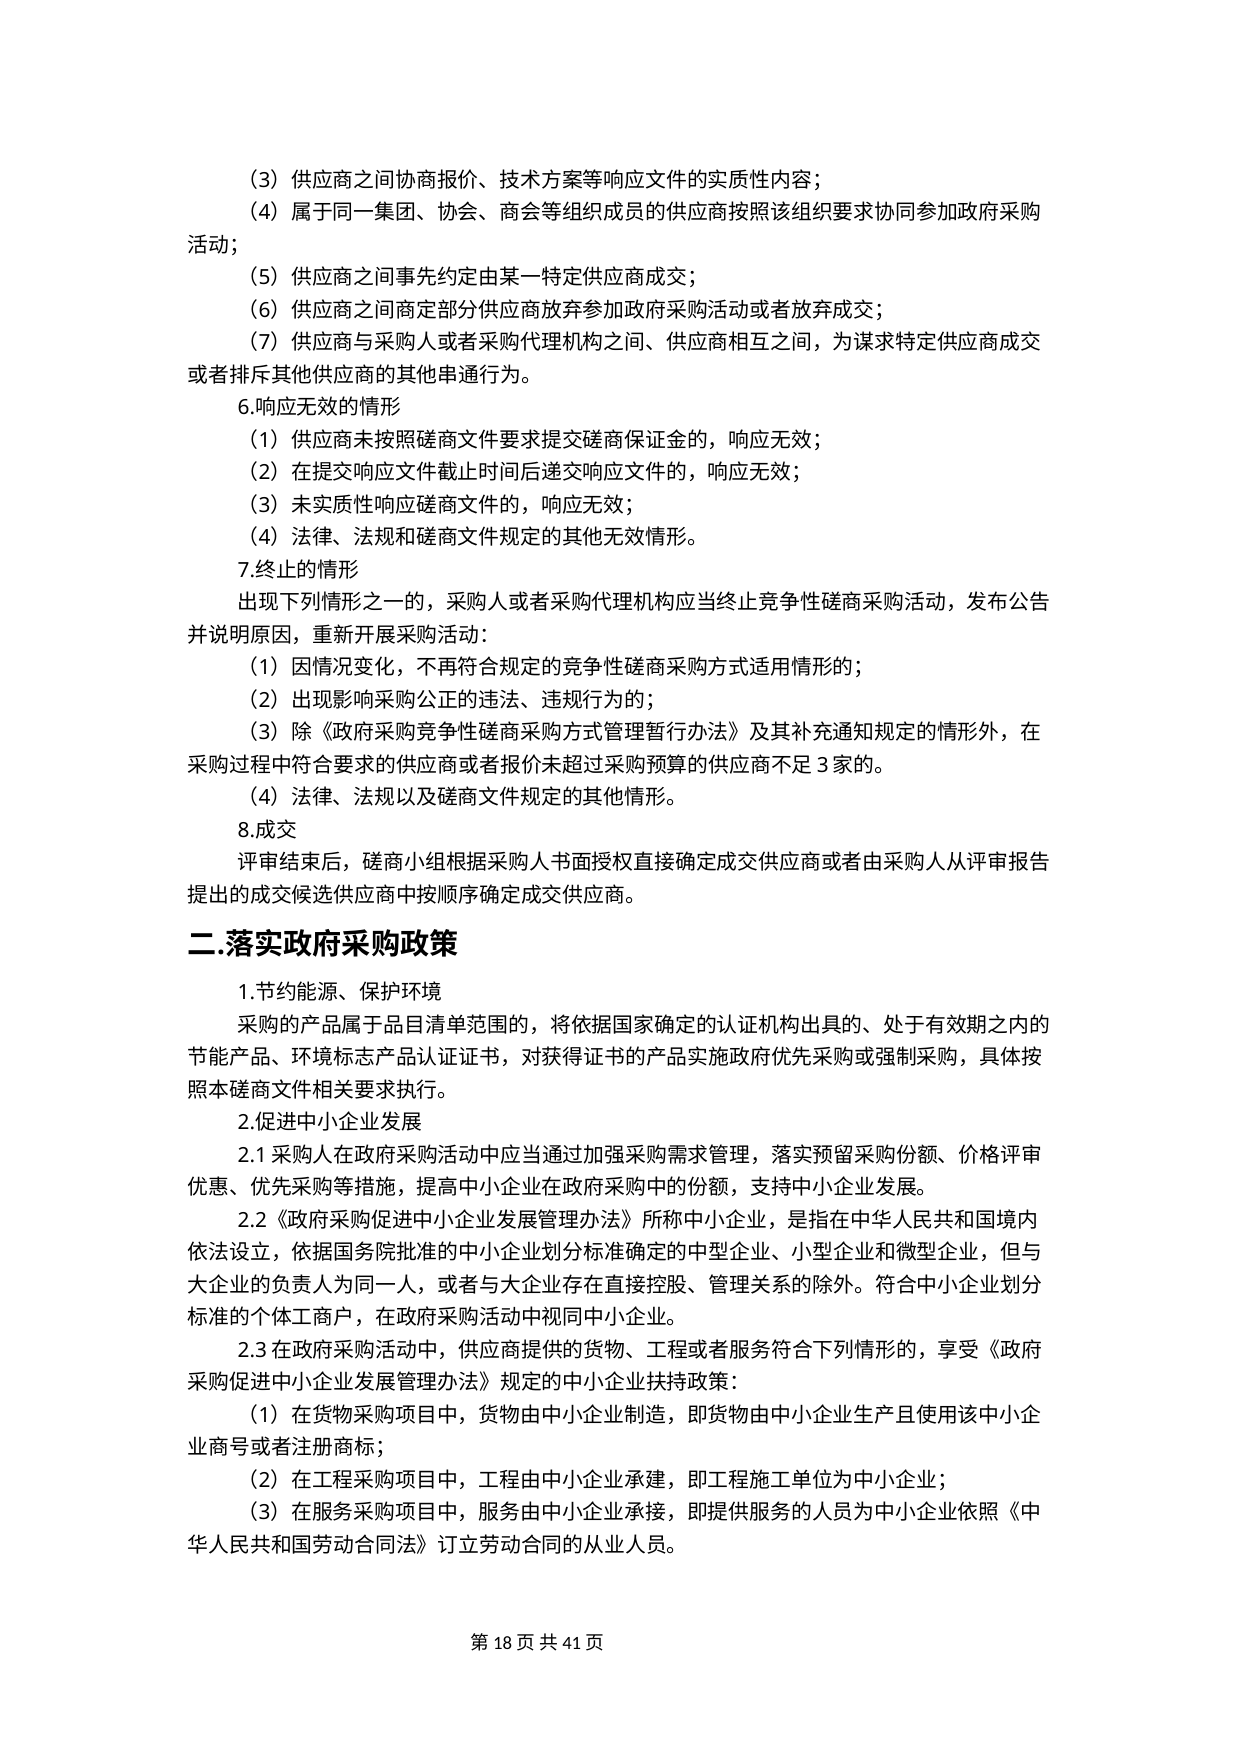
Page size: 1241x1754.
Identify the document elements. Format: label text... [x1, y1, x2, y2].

text （1）供应商未按照磋商文件要求提交磋商保证金的，响应无效； [187, 422, 1053, 454]
text （2）在工程采购项目中，工程由中小企业承建，即工程施工单位为中小企业； [187, 1462, 1053, 1494]
text （2）出现影响采购公正的违法、违规行为的； [187, 682, 1053, 714]
text （3）在服务采购项目中，服务由中小企业承接，即提供服务的人员为中小企业依照《中华人民共和国劳动合同法》订立劳动合同的从业人员。 [187, 1494, 1053, 1559]
text （4）法律、法规和磋商文件规定的其他无效情形。 [187, 519, 1053, 552]
text （1）在货物采购项目中，货物由中小企业制造，即货物由中小企业生产且使用该中小企业商号或者注册商标； [187, 1397, 1053, 1462]
text 采购的产品属于品目清单范围的，将依据国家确定的认证机构出具的、处于有效期之内的节能产品、环境标志产品认证证书，对获得证书的产品实施政府优先采购或强制采购，具体按照本磋商文件相关要求执行。 [187, 1007, 1053, 1104]
text （5）供应商之间事先约定由某一特定供应商成交； [187, 259, 1053, 292]
text 二.落实政府采购政策 [187, 909, 1053, 974]
text 2.3在政府采购活动中，供应商提供的货物、工程或者服务符合下列情形的，享受《政府采购促进中小企业发展管理办法》规定的中小企业扶持政策： [187, 1332, 1053, 1397]
text （3）供应商之间协商报价、技术方案等响应文件的实质性内容； [187, 162, 1053, 194]
text 出现下列情形之一的，采购人或者采购代理机构应当终止竞争性磋商采购活动，发布公告并说明原因，重新开展采购活动： [187, 584, 1053, 649]
text 7.终止的情形 [187, 552, 1053, 584]
text （2）在提交响应文件截止时间后递交响应文件的，响应无效； [187, 454, 1053, 487]
text （3）除《政府采购竞争性磋商采购方式管理暂行办法》及其补充通知规定的情形外，在采购过程中符合要求的供应商或者报价未超过采购预算的供应商不足3家的。 [187, 714, 1053, 779]
text （7）供应商与采购人或者采购代理机构之间、供应商相互之间，为谋求特定供应商成交或者排斥其他供应商的其他串通行为。 [187, 324, 1053, 389]
text 1.节约能源、保护环境 [187, 974, 1053, 1007]
text （4）法律、法规以及磋商文件规定的其他情形。 [187, 779, 1053, 812]
text 评审结束后，磋商小组根据采购人书面授权直接确定成交供应商或者由采购人从评审报告提出的成交候选供应商中按顺序确定成交供应商。 [187, 844, 1053, 909]
text （6）供应商之间商定部分供应商放弃参加政府采购活动或者放弃成交； [187, 292, 1053, 324]
text （3）未实质性响应磋商文件的，响应无效； [187, 487, 1053, 519]
text 6.响应无效的情形 [187, 389, 1053, 422]
text 8.成交 [187, 812, 1053, 844]
text 2.促进中小企业发展 [187, 1104, 1053, 1137]
text （1）因情况变化，不再符合规定的竞争性磋商采购方式适用情形的； [187, 649, 1053, 682]
text （4）属于同一集团、协会、商会等组织成员的供应商按照该组织要求协同参加政府采购活动； [187, 194, 1053, 259]
text 2.2《政府采购促进中小企业发展管理办法》所称中小企业，是指在中华人民共和国境内依法设立，依据国务院批准的中小企业划分标准确定的中型企业、小型企业和微型企业，但与大企业的负责人为同一人，或者与大企业存在直接控股、管理关系的除外。符合中小企业划分标准的个体工商户，在政府采购活动中视同中小企业。 [187, 1202, 1053, 1332]
text 2.1采购人在政府采购活动中应当通过加强采购需求管理，落实预留采购份额、价格评审优惠、优先采购等措施，提高中小企业在政府采购中的份额，支持中小企业发展。 [187, 1137, 1053, 1202]
